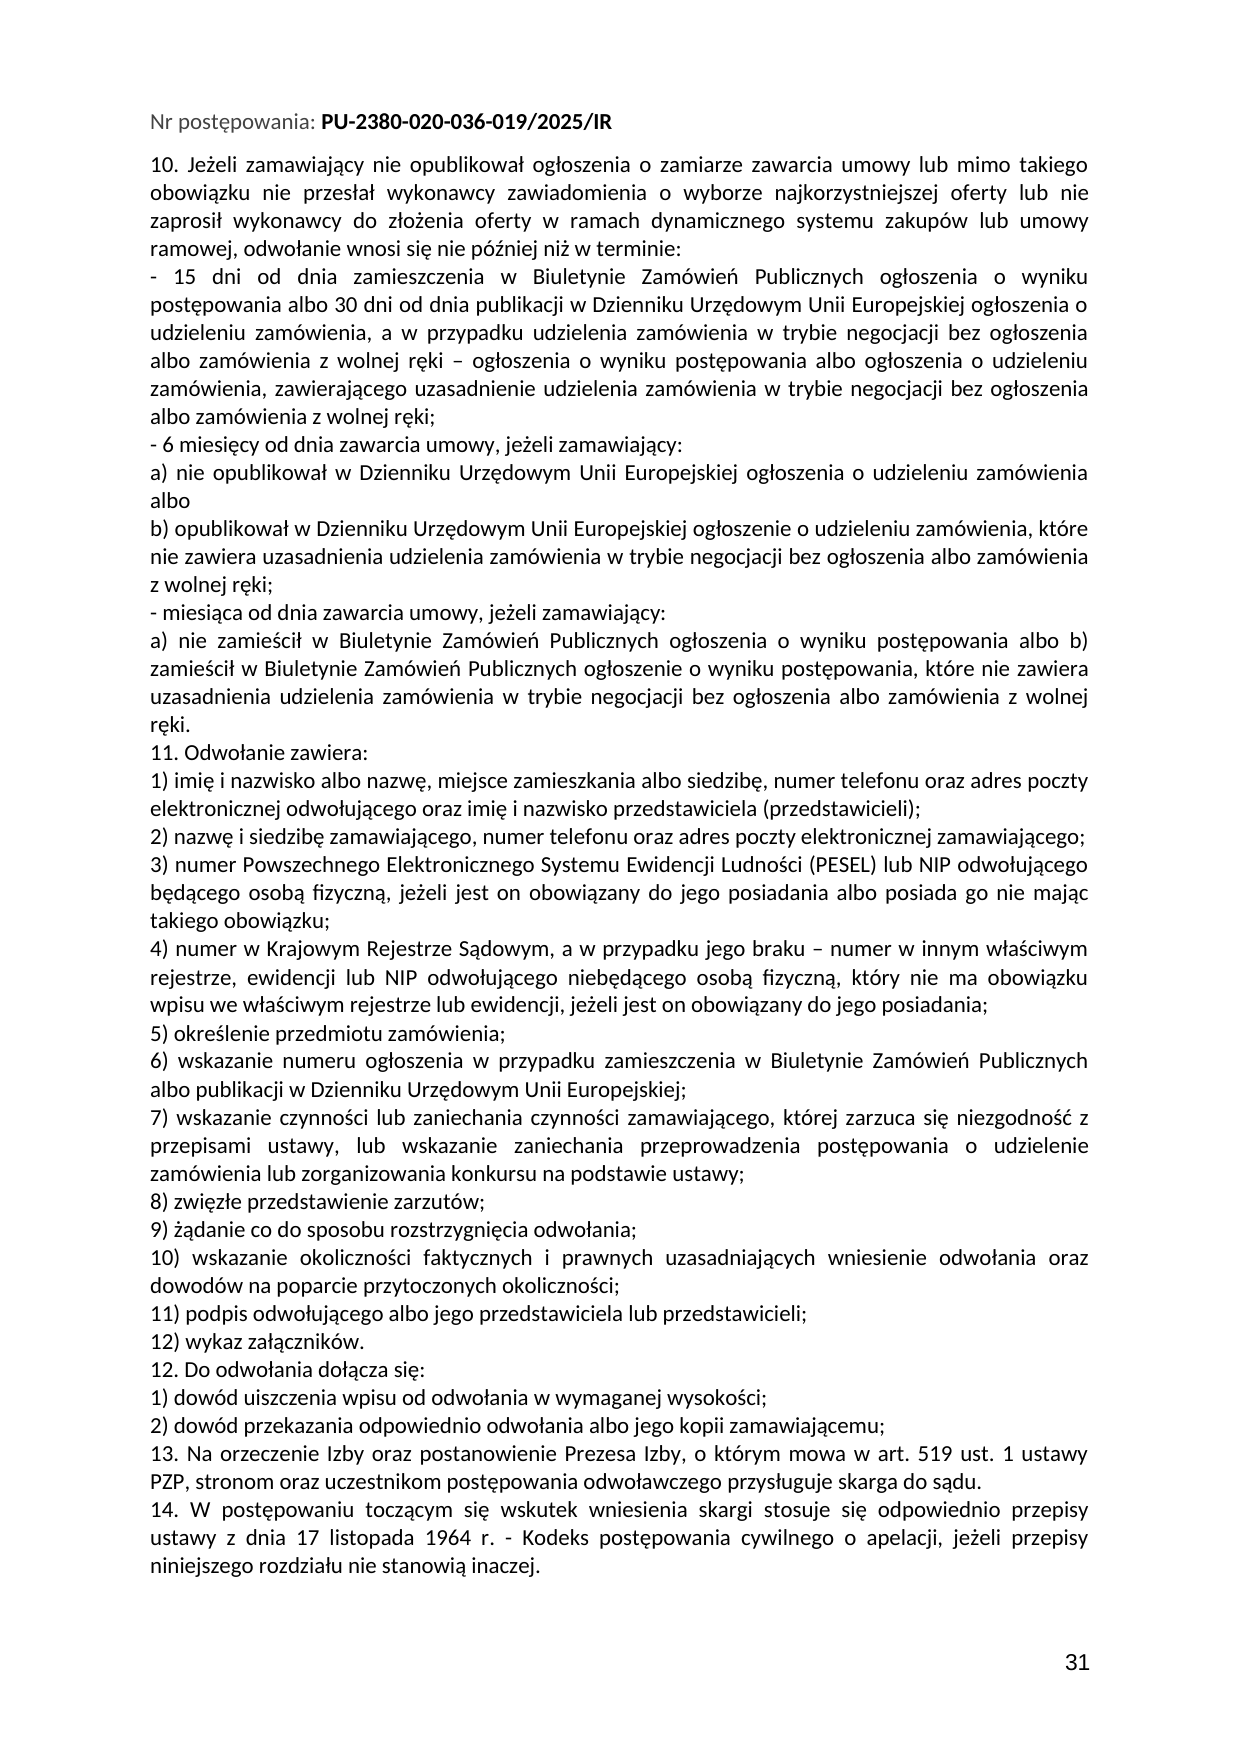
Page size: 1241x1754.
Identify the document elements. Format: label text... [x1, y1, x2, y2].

text 5) określenie przedmiotu zamówienia; [150, 1019, 1090, 1047]
text 14. W postępowaniu toczącym się wskutek wniesienia skargi stosuje się odpowiednio przepisy ustawy z dnia 17 listopada 1964 r. - Kodeks postępowania cywilnego o apelacji, jeżeli przepisy niniejszego rozdziału nie stanowią inaczej. [150, 1495, 1090, 1579]
text 7) wskazanie czynności lub zaniechania czynności zamawiającego, której zarzuca się niezgodność z przepisami ustawy, lub wskazanie zaniechania przeprowadzenia postępowania o udzielenie zamówienia lub zorganizowania konkursu na podstawie ustawy; [150, 1103, 1090, 1187]
text 12) wykaz załączników. [150, 1327, 1090, 1355]
text 1) dowód uiszczenia wpisu od odwołania w wymaganej wysokości; [150, 1383, 1090, 1411]
text - miesiąca od dnia zawarcia umowy, jeżeli zamawiający: [150, 598, 1090, 626]
text 11. Odwołanie zawiera: [150, 738, 1090, 766]
text 2) dowód przekazania odpowiednio odwołania albo jego kopii zamawiającemu; [150, 1411, 1090, 1439]
text 10) wskazanie okoliczności faktycznych i prawnych uzasadniających wniesienie odwołania oraz dowodów na poparcie przytoczonych okoliczności; [150, 1243, 1090, 1299]
text 13. Na orzeczenie Izby oraz postanowienie Prezesa Izby, o którym mowa w art. 519 ust. 1 ustawy PZP, stronom oraz uczestnikom postępowania odwoławczego przysługuje skarga do sądu. [150, 1439, 1090, 1495]
text a) nie opublikował w Dzienniku Urzędowym Unii Europejskiej ogłoszenia o udzieleniu zamówienia albo [150, 458, 1090, 514]
text 8) zwięzłe przedstawienie zarzutów; [150, 1187, 1090, 1215]
text 6) wskazanie numeru ogłoszenia w przypadku zamieszczenia w Biuletynie Zamówień Publicznych albo publikacji w Dzienniku Urzędowym Unii Europejskiej; [150, 1047, 1090, 1103]
text 11) podpis odwołującego albo jego przedstawiciela lub przedstawicieli; [150, 1299, 1090, 1327]
text - 15 dni od dnia zamieszczenia w Biuletynie Zamówień Publicznych ogłoszenia o wyniku postępowania albo 30 dni od dnia publikacji w Dzienniku Urzędowym Unii Europejskiej ogłoszenia o udzieleniu zamówienia, a w przypadku udzielenia zamówienia w trybie negocjacji bez ogłoszenia albo zamówienia z wolnej ręki ‒ ogłoszenia o wyniku postępowania albo ogłoszenia o udzieleniu zamówienia, zawierającego uzasadnienie udzielenia zamówienia w trybie negocjacji bez ogłoszenia albo zamówienia z wolnej ręki; [150, 262, 1090, 430]
text 2) nazwę i siedzibę zamawiającego, numer telefonu oraz adres poczty elektronicznej zamawiającego; [150, 822, 1090, 851]
text 3) numer Powszechnego Elektronicznego Systemu Ewidencji Ludności (PESEL) lub NIP odwołującego będącego osobą fizyczną, jeżeli jest on obowiązany do jego posiadania albo posiada go nie mając takiego obowiązku; [150, 851, 1090, 934]
text 12. Do odwołania dołącza się: [150, 1355, 1090, 1383]
text b) opublikował w Dzienniku Urzędowym Unii Europejskiej ogłoszenie o udzieleniu zamówienia, które nie zawiera uzasadnienia udzielenia zamówienia w trybie negocjacji bez ogłoszenia albo zamówienia z wolnej ręki; [150, 514, 1090, 598]
text 1) imię i nazwisko albo nazwę, miejsce zamieszkania albo siedzibę, numer telefonu oraz adres poczty elektronicznej odwołującego oraz imię i nazwisko przedstawiciela (przedstawicieli); [150, 766, 1090, 822]
text 4) numer w Krajowym Rejestrze Sądowym, a w przypadku jego braku – numer w innym właściwym rejestrze, ewidencji lub NIP odwołującego niebędącego osobą fizyczną, który nie ma obowiązku wpisu we właściwym rejestrze lub ewidencji, jeżeli jest on obowiązany do jego posiadania; [150, 934, 1090, 1019]
text 9) żądanie co do sposobu rozstrzygnięcia odwołania; [150, 1215, 1090, 1243]
text - 6 miesięcy od dnia zawarcia umowy, jeżeli zamawiający: [150, 430, 1090, 458]
text 10. Jeżeli zamawiający nie opublikował ogłoszenia o zamiarze zawarcia umowy lub mimo takiego obowiązku nie przesłał wykonawcy zawiadomienia o wyborze najkorzystniejszej oferty lub nie zaprosił wykonawcy do złożenia oferty w ramach dynamicznego systemu zakupów lub umowy ramowej, odwołanie wnosi się nie później niż w terminie: [150, 150, 1090, 262]
text a) nie zamieścił w Biuletynie Zamówień Publicznych ogłoszenia o wyniku postępowania albo b) zamieścił w Biuletynie Zamówień Publicznych ogłoszenie o wyniku postępowania, które nie zawiera uzasadnienia udzielenia zamówienia w trybie negocjacji bez ogłoszenia albo zamówienia z wolnej ręki. [150, 626, 1090, 738]
